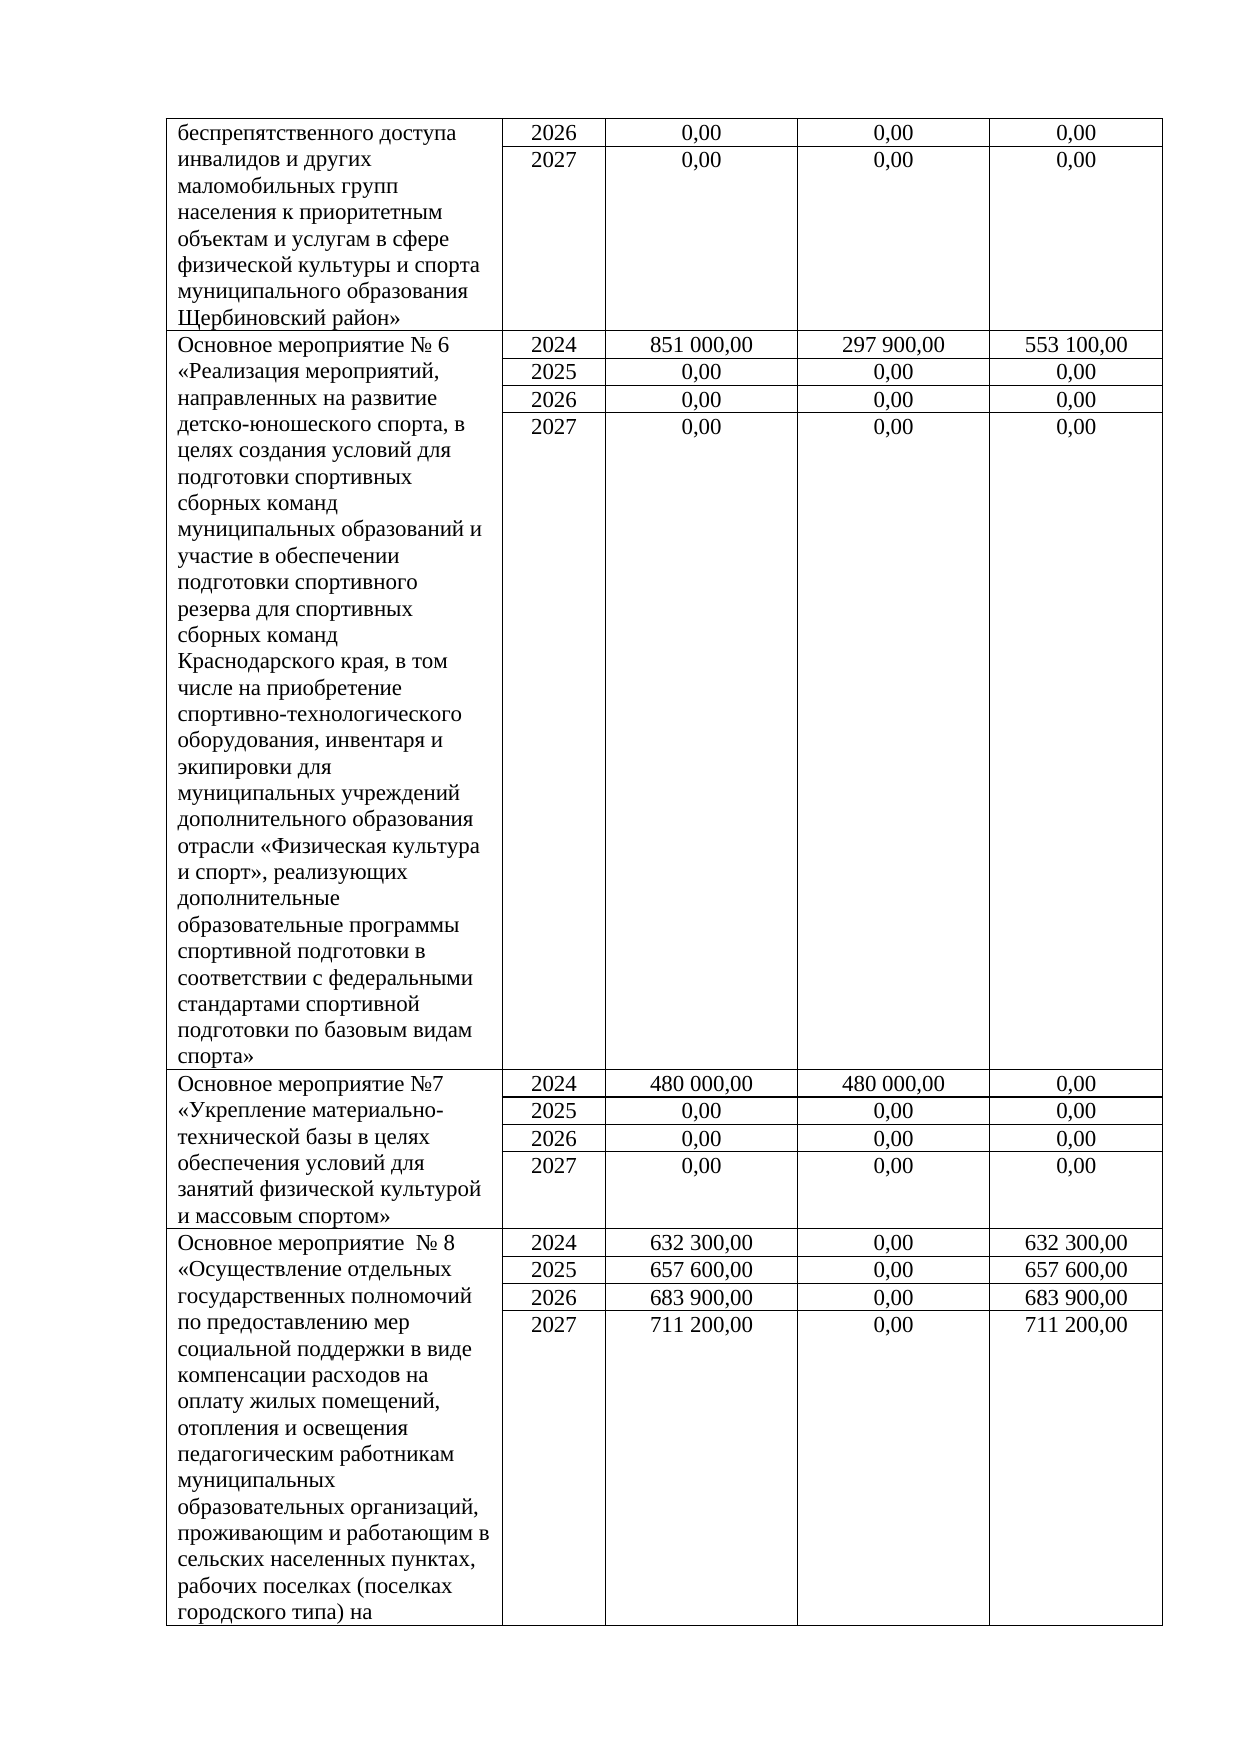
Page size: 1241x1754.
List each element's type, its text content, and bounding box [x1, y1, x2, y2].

table_cell 0,00 [990, 119, 1162, 146]
table_cell 2024 [503, 1229, 605, 1256]
table_cell 0,00 [798, 413, 989, 1069]
table_cell 0,00 [606, 1152, 797, 1228]
table_cell 0,00 [798, 1098, 989, 1124]
table_cell 0,00 [606, 359, 797, 385]
table_cell 2027 [503, 1311, 605, 1624]
table_cell 0,00 [606, 119, 797, 146]
table_cell 2025 [503, 1257, 605, 1283]
table_cell 0,00 [990, 147, 1162, 330]
table_cell 2027 [503, 413, 605, 1069]
table_cell 2026 [503, 1125, 605, 1151]
table_cell 657 600,00 [990, 1257, 1162, 1283]
table_cell 0,00 [798, 1311, 989, 1624]
table_cell 0,00 [606, 413, 797, 1069]
table_cell Основное мероприятие № 6 «Реализация мероприятий, направленных на развитие детско-юношеского спорта, в целях создания условий для подготовки спортивных сборных команд муниципальных образований и участие в обеспечении подготовки спортивного резерва для спортивных сборных команд Краснодарского края, в том числе на приобретение спортивно-технологического оборудования, инвентаря и экипировки для муниципальных учреждений дополнительного образования отрасли «Физическая культура и спорт», реализующих дополнительные образовательные программы спортивной подготовки в соответствии с федеральными стандартами спортивной подготовки по базовым видам спорта» [167, 331, 502, 1069]
table_cell 0,00 [798, 1229, 989, 1256]
table_cell 683 900,00 [606, 1284, 797, 1310]
table_cell 632 300,00 [990, 1229, 1162, 1256]
table_cell 0,00 [798, 1125, 989, 1151]
table_cell 2026 [503, 386, 605, 412]
table_cell 2025 [503, 359, 605, 385]
table_cell 711 200,00 [606, 1311, 797, 1624]
table_cell 0,00 [990, 1152, 1162, 1228]
table_cell 0,00 [798, 147, 989, 330]
table_cell 0,00 [798, 1257, 989, 1283]
table_cell 0,00 [798, 359, 989, 385]
table_cell 2024 [503, 331, 605, 357]
table_cell 297 900,00 [798, 331, 989, 357]
table_cell 0,00 [798, 119, 989, 146]
table_cell 2026 [503, 119, 605, 146]
table_cell 2025 [503, 1098, 605, 1124]
table_cell Основное мероприятие № 8 «Осуществление отдельных государственных полномочий по предоставлению мер социальной поддержки в виде компенсации расходов на оплату жилых помещений, отопления и освещения педагогическим работникам муниципальных образовательных организаций, проживающим и работающим в сельских населенных пунктах, рабочих поселках (поселках городского типа) на территории Краснодарского края» [167, 1229, 502, 1624]
table_cell 480 000,00 [798, 1070, 989, 1096]
table_cell 0,00 [606, 386, 797, 412]
table_cell 553 100,00 [990, 331, 1162, 357]
table_cell 0,00 [798, 386, 989, 412]
table_cell 0,00 [606, 147, 797, 330]
table_cell 0,00 [990, 386, 1162, 412]
table_cell 2024 [503, 1070, 605, 1096]
table_cell 0,00 [606, 1125, 797, 1151]
table_cell 0,00 [798, 1152, 989, 1228]
table_cell 2027 [503, 147, 605, 330]
table_cell 480 000,00 [606, 1070, 797, 1096]
table_cell 851 000,00 [606, 331, 797, 357]
table_cell 0,00 [990, 413, 1162, 1069]
table_cell 632 300,00 [606, 1229, 797, 1256]
table_cell 0,00 [990, 1070, 1162, 1096]
table_cell 2027 [503, 1152, 605, 1228]
table_cell Основное мероприятие №7 «Укрепление материально-технической базы в целях обеспечения условий для занятий физической культурой и массовым спортом» [167, 1070, 502, 1228]
table_cell 683 900,00 [990, 1284, 1162, 1310]
table_cell 0,00 [990, 1125, 1162, 1151]
table_cell 0,00 [990, 359, 1162, 385]
table_cell 711 200,00 [990, 1311, 1162, 1624]
table_cell 2026 [503, 1284, 605, 1310]
table_cell 0,00 [990, 1098, 1162, 1124]
table_cell 0,00 [606, 1098, 797, 1124]
table_cell 0,00 [798, 1284, 989, 1310]
table_cell 657 600,00 [606, 1257, 797, 1283]
